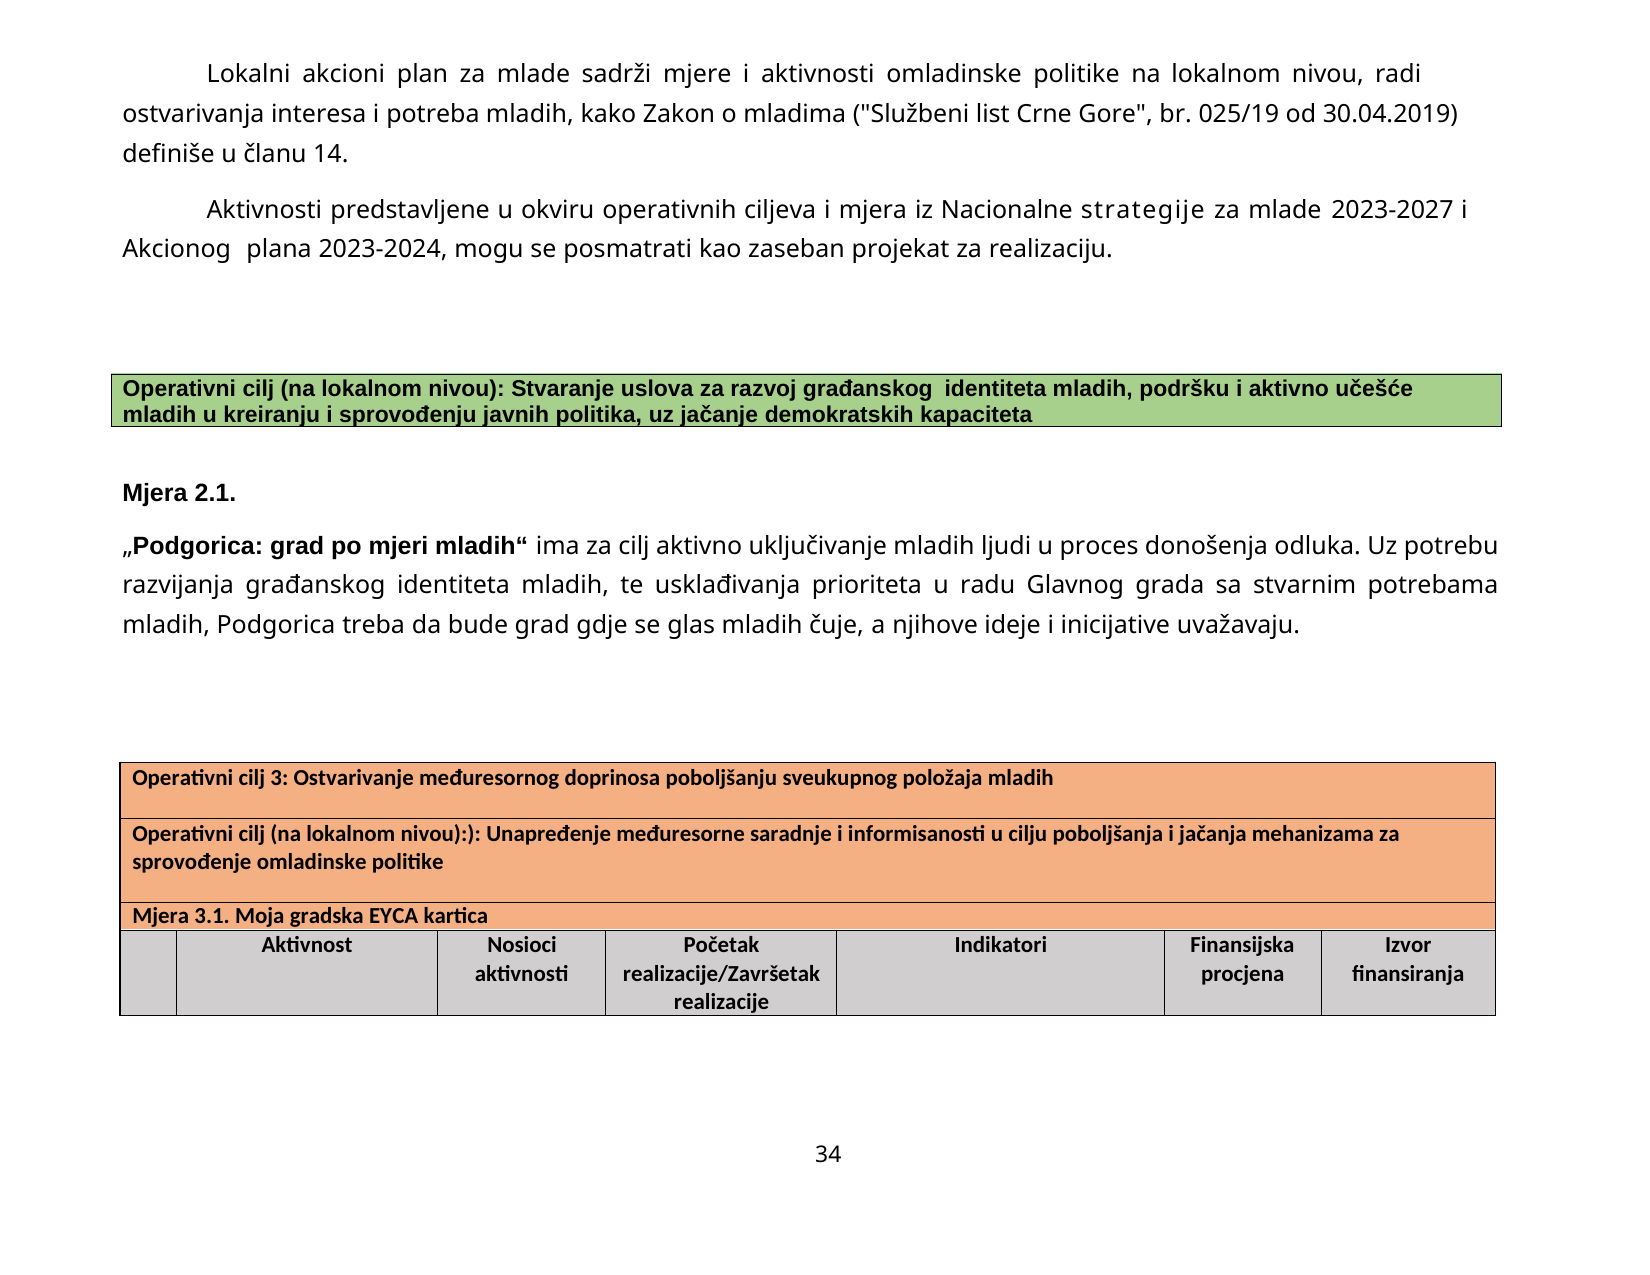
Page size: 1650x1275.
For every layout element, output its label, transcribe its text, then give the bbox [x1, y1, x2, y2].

text „Podgorica: grad po mjeri mladih“ ima za cilj aktivno uključivanje mladih ljudi u proces donošenja odluka. Uz potrebu razvijanja građanskog identiteta mladih, te usklađivanja prioriteta u radu Glavnog grada sa stvarnim potrebama mladih, Podgorica treba da bude grad gdje se glas mladih čuje, a njihove ideje i inicijative uvažavaju. [122, 527, 1499, 641]
table_cell Nosioci aktivnosti [438, 931, 605, 1015]
table_cell Operativni cilj (na lokalnom nivou):): Unapređenje međuresorne saradnje i informisanosti u cilju poboljšanja i jačanja mehanizama za sprovođenje omladinske politike [121, 819, 1495, 902]
table_cell [121, 931, 176, 1015]
table_cell Izvor finansiranja [1322, 931, 1495, 1015]
subtitle Mjera 2.1. [122, 478, 1556, 507]
table_cell Finansijska procjena [1165, 931, 1321, 1015]
table_cell Početak realizacije/Završetak realizacije [606, 931, 836, 1015]
table_cell Indikatori [837, 931, 1164, 1015]
text Aktivnosti predstavljene u okviru operativnih ciljeva i mjera iz Nacionalne strategije za mlade 2023-2027 i Akcionog plana 2023-2024, mogu se posmatrati kao zaseban projekat za realizaciju. [122, 192, 1503, 265]
table_header Operativni cilj 3: Ostvarivanje međuresornog doprinosa poboljšanju sveukupnog položaja mladih [121, 763, 1495, 818]
text Lokalni akcioni plan za mlade sadrži mjere i aktivnosti omladinske politike na lokalnom nivou, radi ostvarivanja interesa i potreba mladih, kako Zakon o mladima ("Službeni list Crne Gore", br. 025/19 od 30.04.2019) definiše u članu 14. [122, 56, 1556, 169]
table_cell Mjera 3.1. Moja gradska EYCA kartica [121, 903, 1495, 929]
table_cell Aktivnost [177, 931, 437, 1015]
